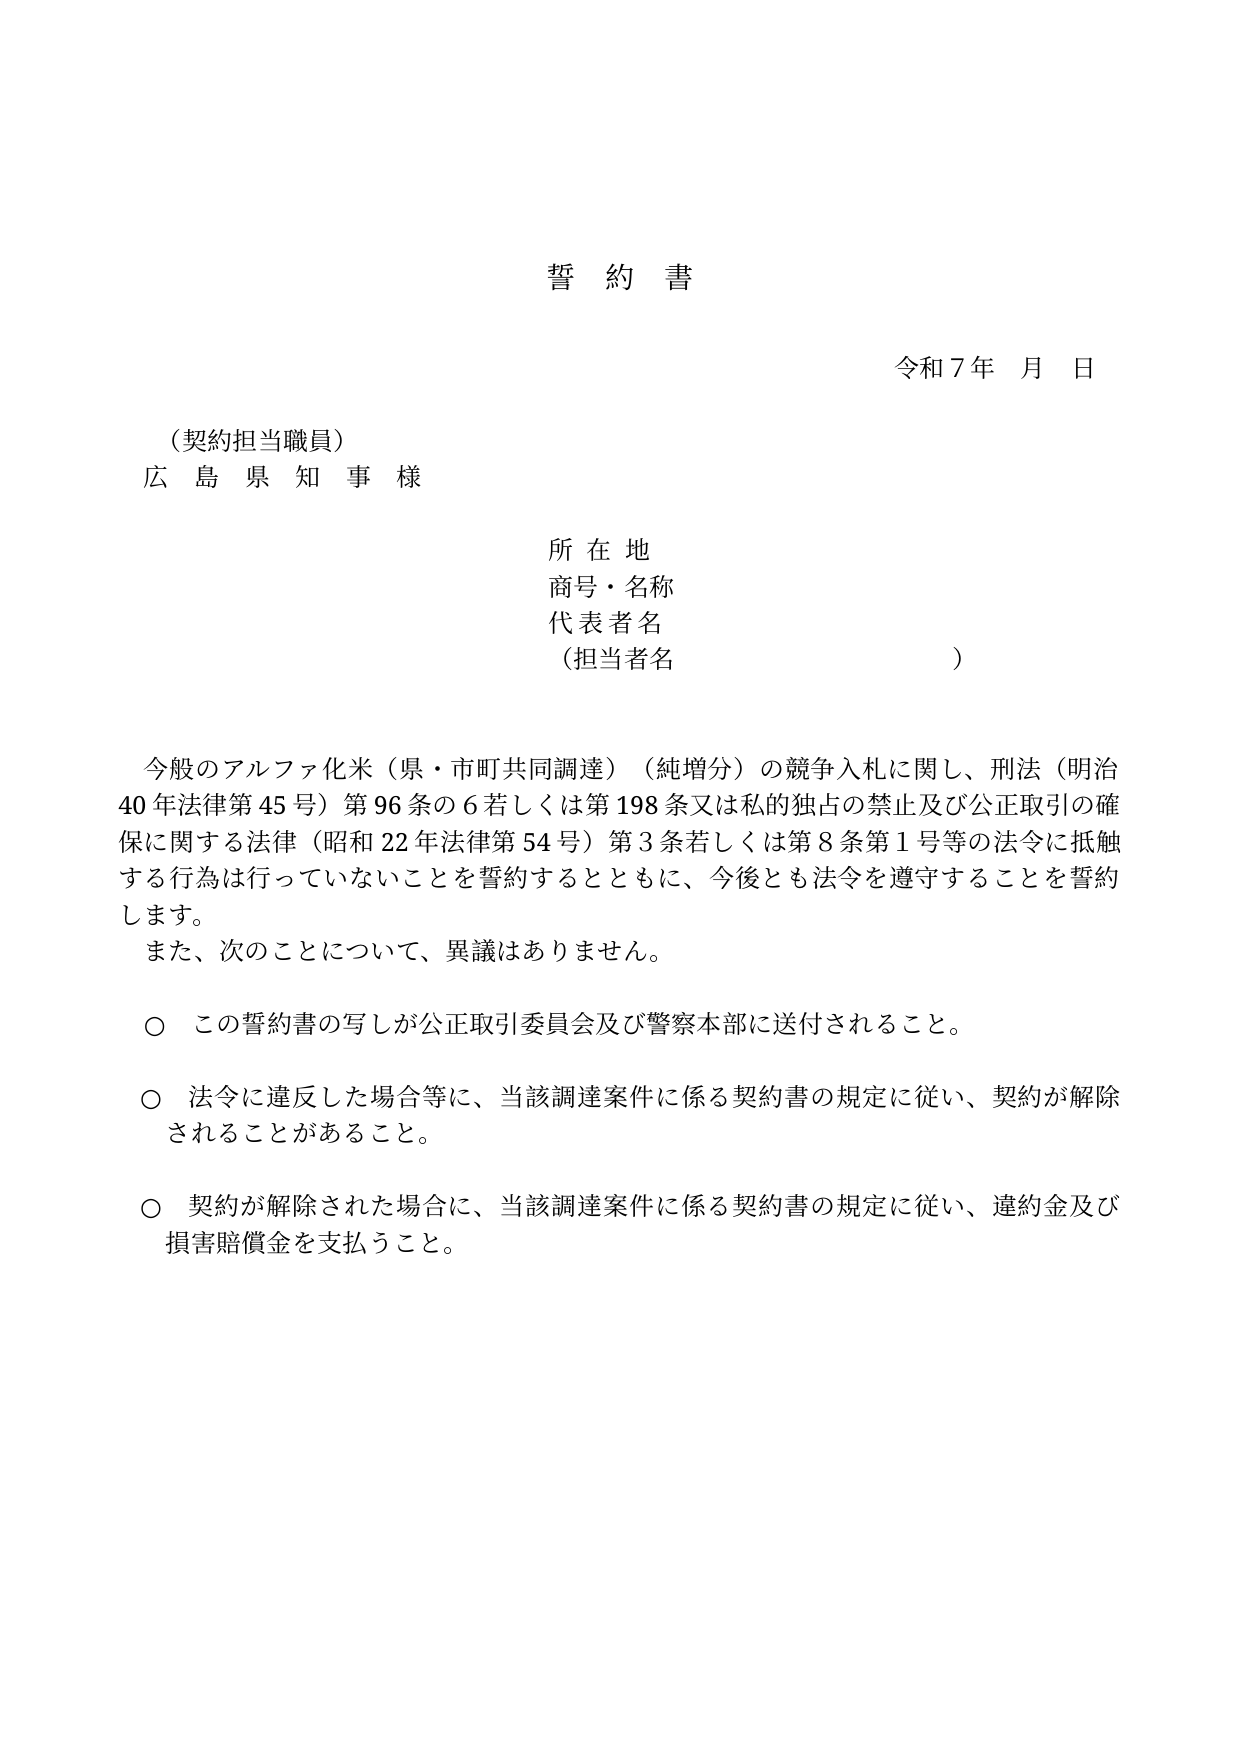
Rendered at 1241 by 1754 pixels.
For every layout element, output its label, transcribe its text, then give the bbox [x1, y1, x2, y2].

text （契約担当職員） [118, 421, 1122, 458]
text ○ この誓約書の写しが公正取引委員会及び警察本部に送付されること。 [118, 1004, 1122, 1041]
text 所在地 [118, 531, 1122, 567]
text 今般のアルファ化米（県・市町共同調達）（純増分）の競争入札に関し、刑法（明治40年法律第45号）第96条の６若しくは第198条又は私的独占の禁止及び公正取引の確保に関する法律（昭和22年法律第54号）第３条若しくは第８条第１号等の法令に抵触する行為は行っていないことを誓約するとともに、今後とも法令を遵守することを誓約します。 [118, 749, 1122, 932]
text 代表者名 [118, 603, 1122, 640]
text 広 島 県 知 事 様 [118, 458, 1122, 494]
text ○ 契約が解除された場合に、当該調達案件に係る契約書の規定に従い、違約金及び損害賠償金を支払うこと。 [140, 1187, 1122, 1260]
text 商号・名称 [118, 567, 1122, 603]
text （担当者名 ） [118, 640, 1122, 676]
text ○ 法令に違反した場合等に、当該調達案件に係る契約書の規定に従い、契約が解除されることがあること。 [140, 1077, 1122, 1150]
text また、次のことについて、異議はありません。 [118, 932, 1122, 968]
text 誓 約 書 [118, 239, 1122, 312]
text 令和７年 月 日 [118, 348, 1096, 385]
